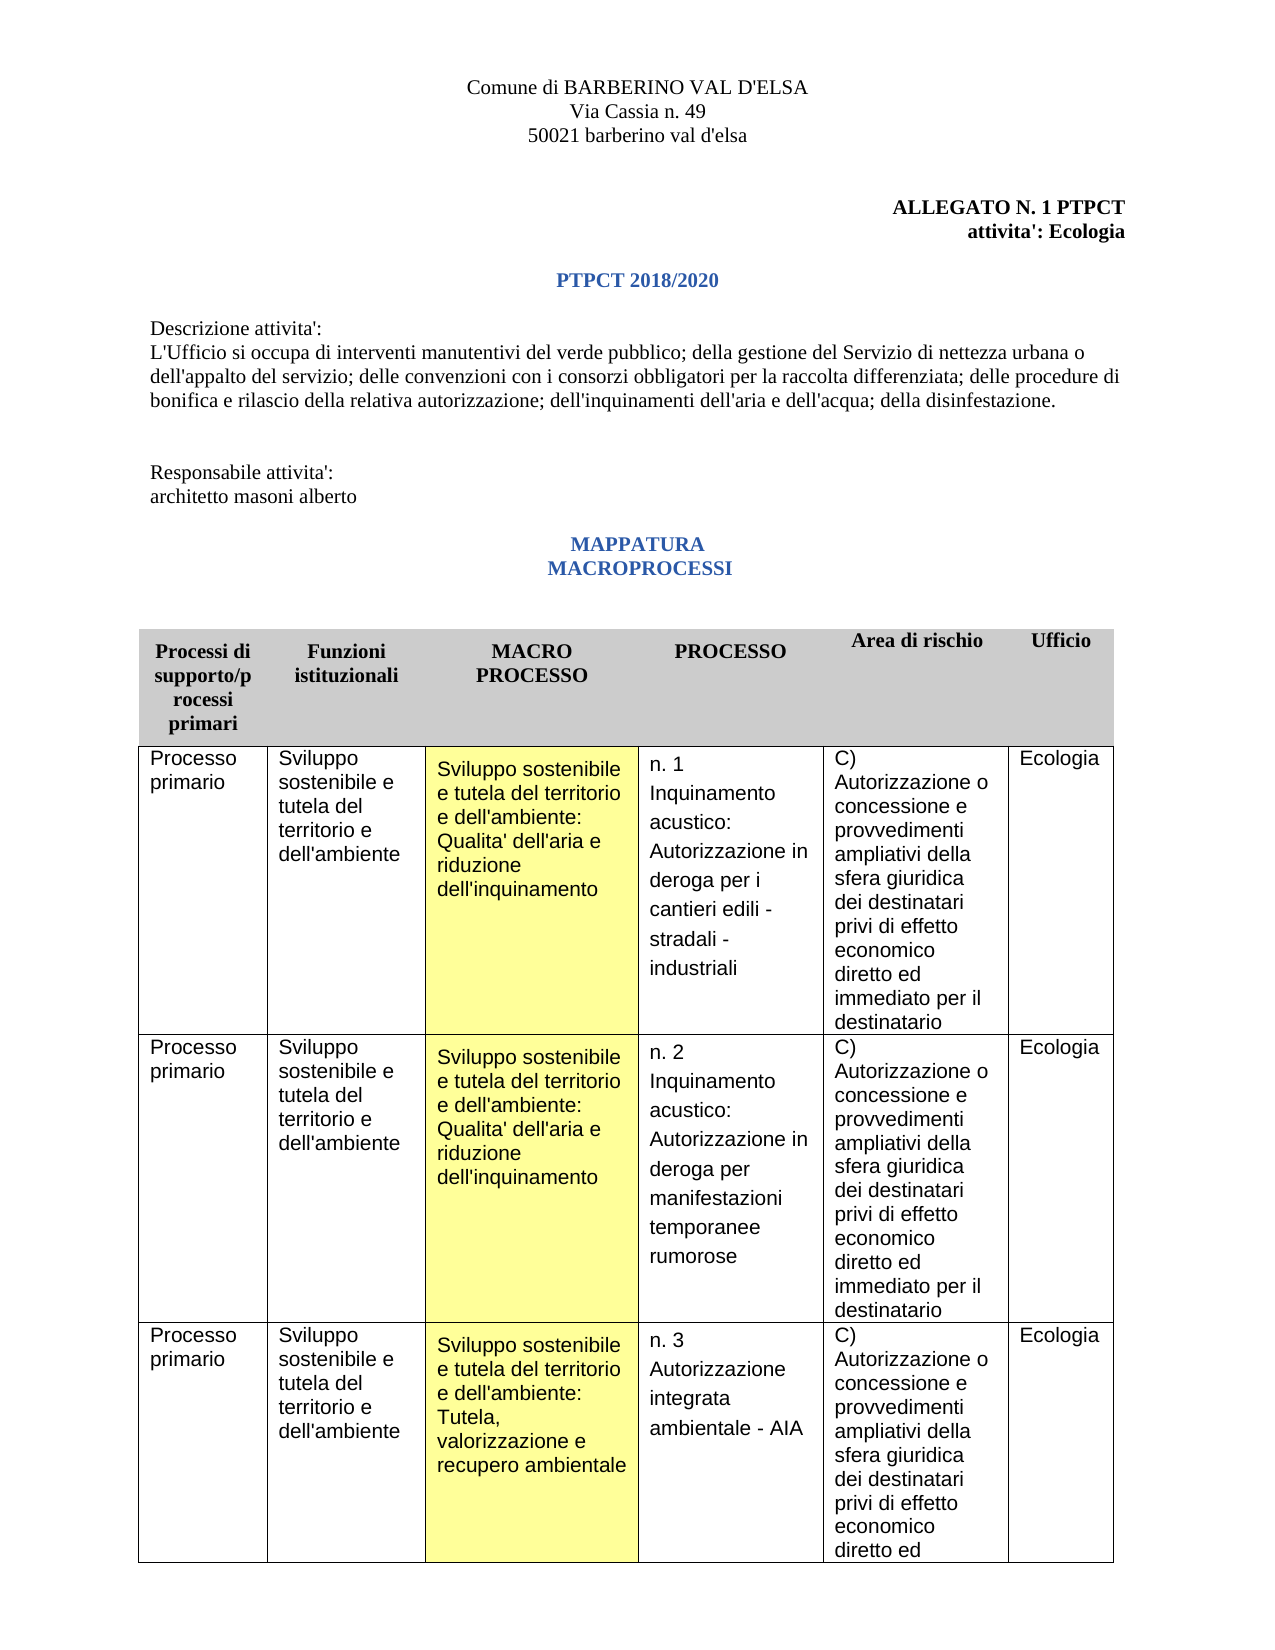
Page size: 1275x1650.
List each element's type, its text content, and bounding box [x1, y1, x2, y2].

table_header MACRO PROCESSO [426, 629, 638, 746]
table_header Ufficio [1008, 629, 1114, 746]
text L'Ufficio si occupa di interventi manutentivi del verde pubblico; della gestione del Servizio di nettezza urbana o dell'appalto del servizio; delle convenzioni con i consorzi obbligatori per la raccolta differenziata; delle procedure di bonifica e rilascio della relativa autorizzazione; dell'inquinamenti dell'aria e dell'acqua; della disinfestazione. [150, 340, 1125, 412]
table_cell Ecologia [1009, 1035, 1113, 1322]
table_cell n. 2 Inquinamento acustico: Autorizzazione in deroga per manifestazioni temporanee rumorose [639, 1035, 823, 1322]
text Comune di BARBERINO VAL D'ELSA [150, 75, 1125, 99]
table_header Processi di supporto/processi primari [139, 629, 267, 746]
text Responsabile attivita': [150, 460, 1125, 484]
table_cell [824, 1323, 1008, 1562]
text MACROPROCESSI [150, 556, 1125, 580]
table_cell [639, 1323, 823, 1562]
table_cell Ecologia [1009, 1323, 1113, 1562]
table_cell Sviluppo sostenibile e tutela del territorio e dell'ambiente [268, 1035, 425, 1322]
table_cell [268, 1323, 425, 1562]
table_cell Sviluppo sostenibile e tutela del territorio e dell'ambiente: Qualita' dell'aria e riduzione dell'inquinamento [426, 1035, 638, 1322]
table_cell n. 1 Inquinamento acustico: Autorizzazione in deroga per i cantieri edili - stradali - industriali [639, 747, 823, 1034]
table_cell Sviluppo sostenibile e tutela del territorio e dell'ambiente: Qualita' dell'aria e riduzione dell'inquinamento [426, 747, 638, 1034]
text attivita': Ecologia [150, 219, 1125, 243]
table_header Funzioni istituzionali [267, 629, 426, 746]
text architetto masoni alberto [150, 484, 1125, 508]
text MAPPATURA [150, 532, 1125, 556]
text 50021 barberino val d'elsa [150, 123, 1125, 147]
text Descrizione attivita': [150, 316, 1125, 340]
table_cell Ecologia [1009, 747, 1113, 1034]
table_cell Sviluppo sostenibile e tutela del territorio e dell'ambiente [268, 747, 425, 1034]
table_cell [426, 1323, 638, 1562]
table_header PROCESSO [638, 629, 823, 746]
table_cell Processo primario [139, 747, 267, 1034]
table_cell Processo primario [139, 1323, 267, 1562]
text ALLEGATO N. 1 PTPCT [150, 195, 1125, 219]
table_header Area di rischio [823, 629, 1008, 746]
text PTPCT 2018/2020 [150, 267, 1125, 292]
table_cell Processo primario [139, 1035, 267, 1322]
text Via Cassia n. 49 [150, 99, 1125, 123]
